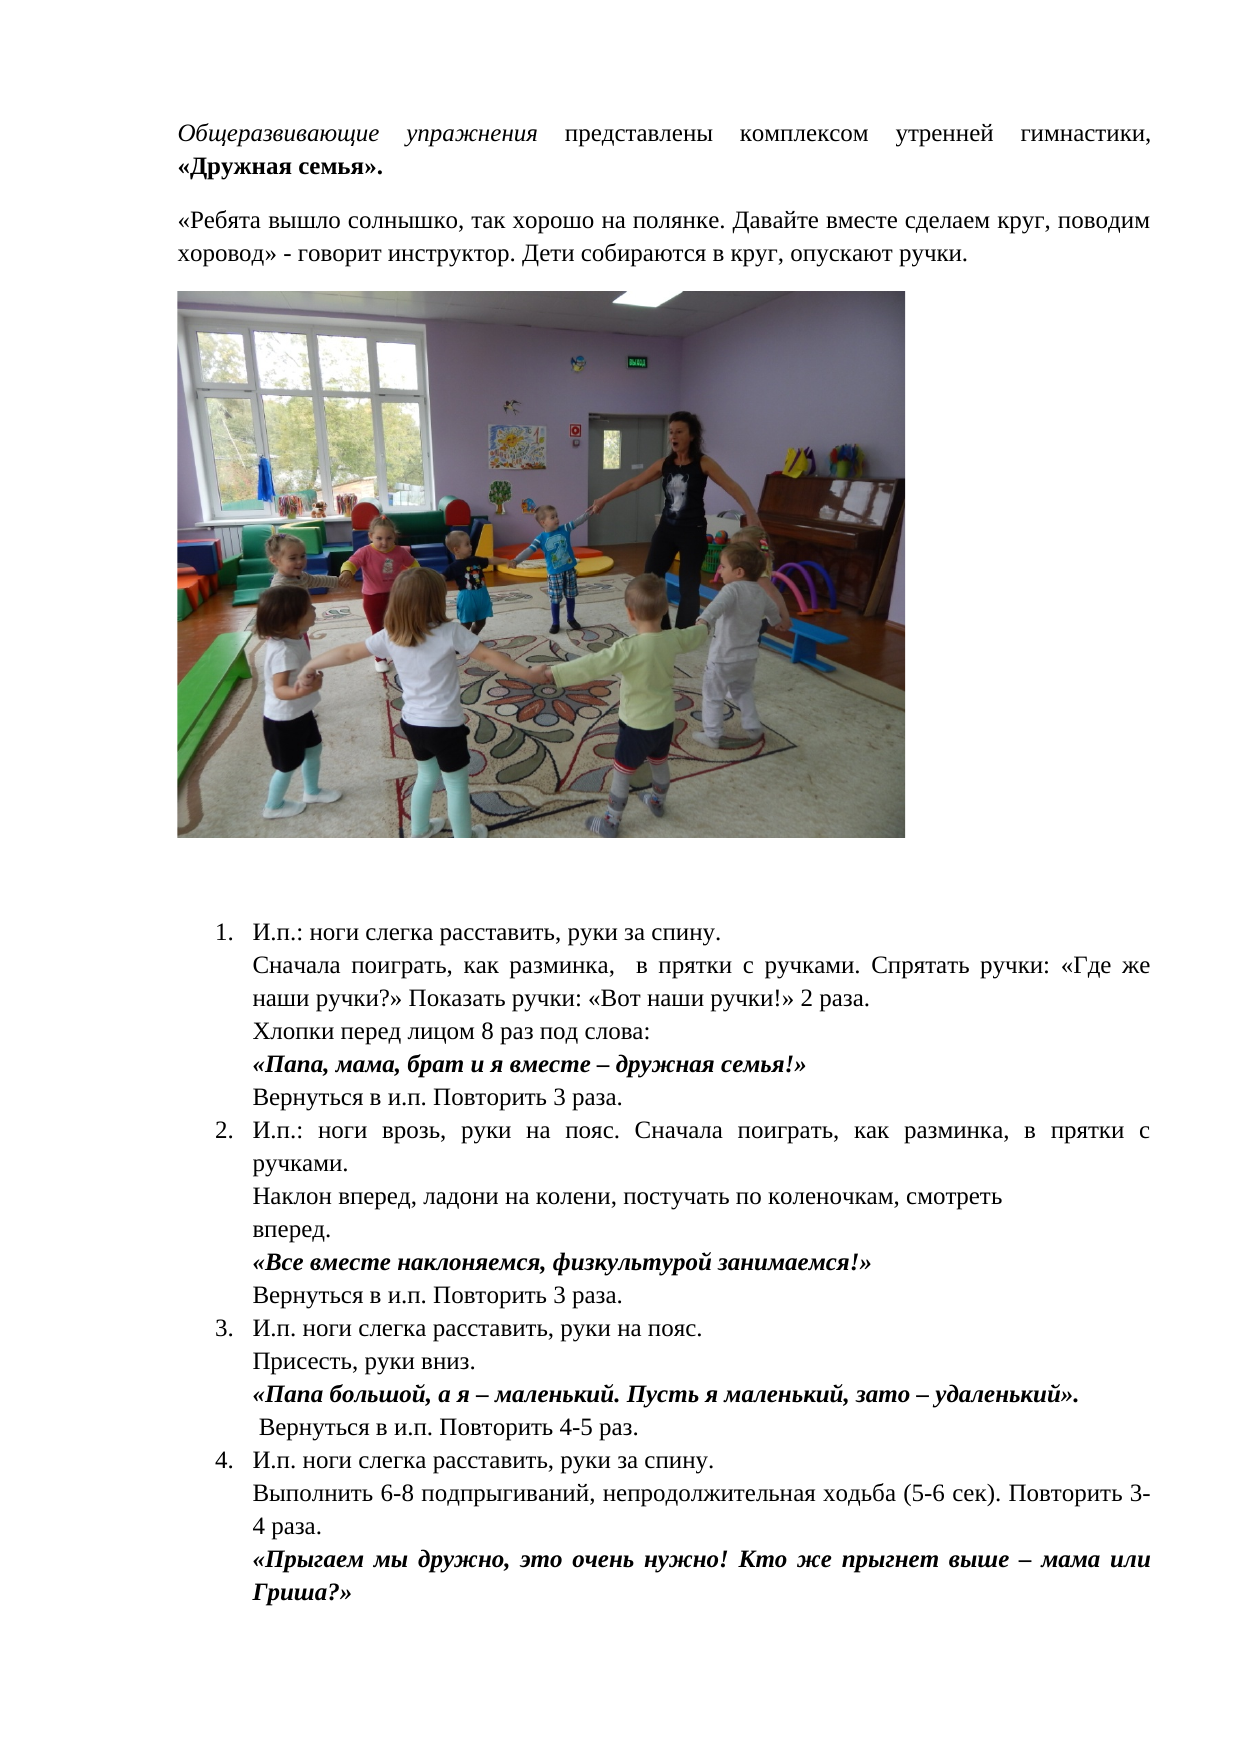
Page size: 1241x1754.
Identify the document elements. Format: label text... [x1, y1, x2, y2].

list Вернуться в и.п. Повторить 4-5 раз. [252, 1412, 1152, 1441]
list «Папа, мама, брат и я вместе – дружная семья!» [252, 1049, 1152, 1077]
list Присесть, руки вниз. [252, 1346, 1152, 1375]
list Сначала поиграть, как разминка, в прятки с ручками. Спрятать ручки: «Где же наши ручки?» Показать ручки: «Вот наши ручки!» 2 раза. [252, 950, 1152, 1011]
list И.п.: ноги слегка расставить, руки за спину. [215, 917, 1152, 945]
list Вернуться в и.п. Повторить 3 раза. [252, 1082, 1152, 1111]
list «Прыгаем мы дружно, это очень нужно! Кто же прыгнет выше – мама или Гриша?» [252, 1544, 1152, 1606]
text Общеразвивающие упражнения представлены комплексом утренней гимнастики, «Дружная семья». [177, 118, 1152, 180]
list Вернуться в и.п. Повторить 3 раза. [252, 1280, 1152, 1309]
list И.п. ноги слегка расставить, руки за спину. [215, 1445, 1152, 1474]
picture [177, 291, 906, 838]
list вперед. [252, 1214, 1152, 1243]
list Выполнить 6-8 подпрыгиваний, непродолжительная ходьба (5-6 сек). Повторить 3-4 раза. [252, 1478, 1152, 1540]
list Хлопки перед лицом 8 раз под слова: [252, 1016, 1152, 1044]
list И.п.: ноги врозь, руки на пояс. Сначала поиграть, как разминка, в прятки с ручками. [215, 1115, 1152, 1177]
list «Все вместе наклоняемся, физкультурой занимаемся!» [252, 1247, 1152, 1276]
text «Ребята вышло солнышко, так хорошо на полянке. Давайте вместе сделаем круг, поводим хоровод» - говорит инструктор. Дети собираются в круг, опускают ручки. [177, 205, 1152, 267]
list И.п. ноги слегка расставить, руки на пояс. [215, 1313, 1152, 1342]
list Наклон вперед, ладони на колени, постучать по коленочкам, смотреть [252, 1181, 1152, 1209]
list «Папа большой, а я – маленький. Пусть я маленький, зато – удаленький». [252, 1379, 1152, 1408]
